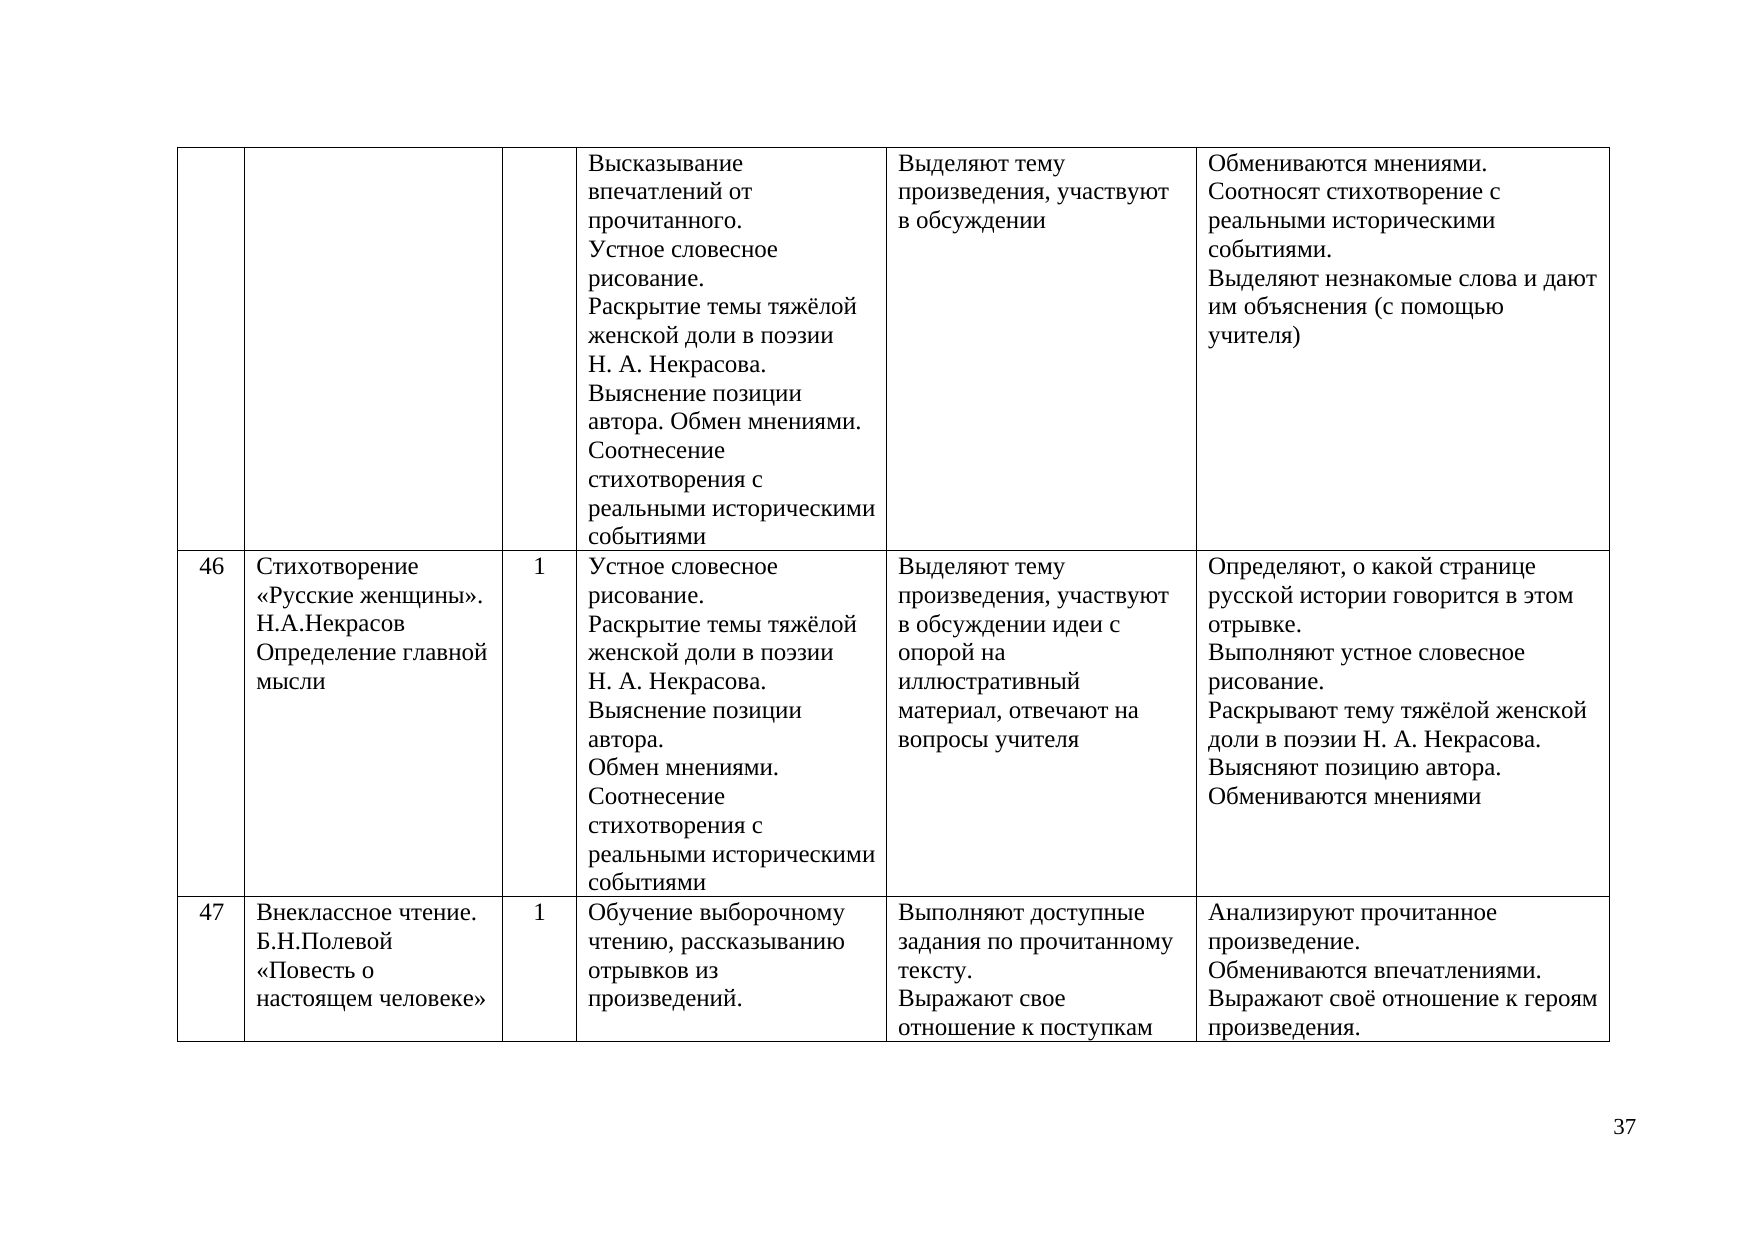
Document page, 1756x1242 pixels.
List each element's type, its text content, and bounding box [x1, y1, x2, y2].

table_cell 1 [503, 897, 576, 1041]
table_cell Анализируют прочитанное произведение. Обмениваются впечатлениями. Выражают своё отношение к героям произведения. [1197, 897, 1609, 1041]
table_header Обмениваются мнениями. Соотносят стихотворение с реальными историческими событиями. Выделяют незнакомые слова и дают им объяснения (с помощью учителя) [1197, 148, 1609, 550]
table_cell Устное словесное рисование. Раскрытие темы тяжёлой женской доли в поэзии Н. А. Некрасова. Выяснение позиции автора. Обмен мнениями. Соотнесение стихотворения с реальными историческими событиями [577, 551, 886, 896]
table_header [178, 148, 244, 550]
table_header [245, 148, 502, 550]
table_cell Внеклассное чтение. Б.Н.Полевой «Повесть о настоящем человеке» [245, 897, 502, 1041]
table_cell Стихотворение «Русские женщины». Н.А.Некрасов Определение главной мысли [245, 551, 502, 896]
table_header [503, 148, 576, 550]
table_cell Выполняют доступные задания по прочитанному тексту. Выражают свое отношение к поступкам [887, 897, 1196, 1041]
table_cell Обучение выборочному чтению, рассказыванию отрывков из произведений. [577, 897, 886, 1041]
table_cell 47 [178, 897, 244, 1041]
table_cell 46 [178, 551, 244, 896]
table_header Выделяют тему произведения, участвуют в обсуждении [887, 148, 1196, 550]
table_cell 1 [503, 551, 576, 896]
table_cell Выделяют тему произведения, участвуют в обсуждении идеи с опорой на иллюстративный материал, отвечают на вопросы учителя [887, 551, 1196, 896]
table_header Высказывание впечатлений от прочитанного. Устное словесное рисование. Раскрытие темы тяжёлой женской доли в поэзии Н. А. Некрасова. Выяснение позиции автора. Обмен мнениями. Соотнесение стихотворения с реальными историческими событиями [577, 148, 886, 550]
table_cell Определяют, о какой странице русской истории говорится в этом отрывке. Выполняют устное словесное рисование. Раскрывают тему тяжёлой женской доли в поэзии Н. А. Некрасова. Выясняют позицию автора. Обмениваются мнениями [1197, 551, 1609, 896]
